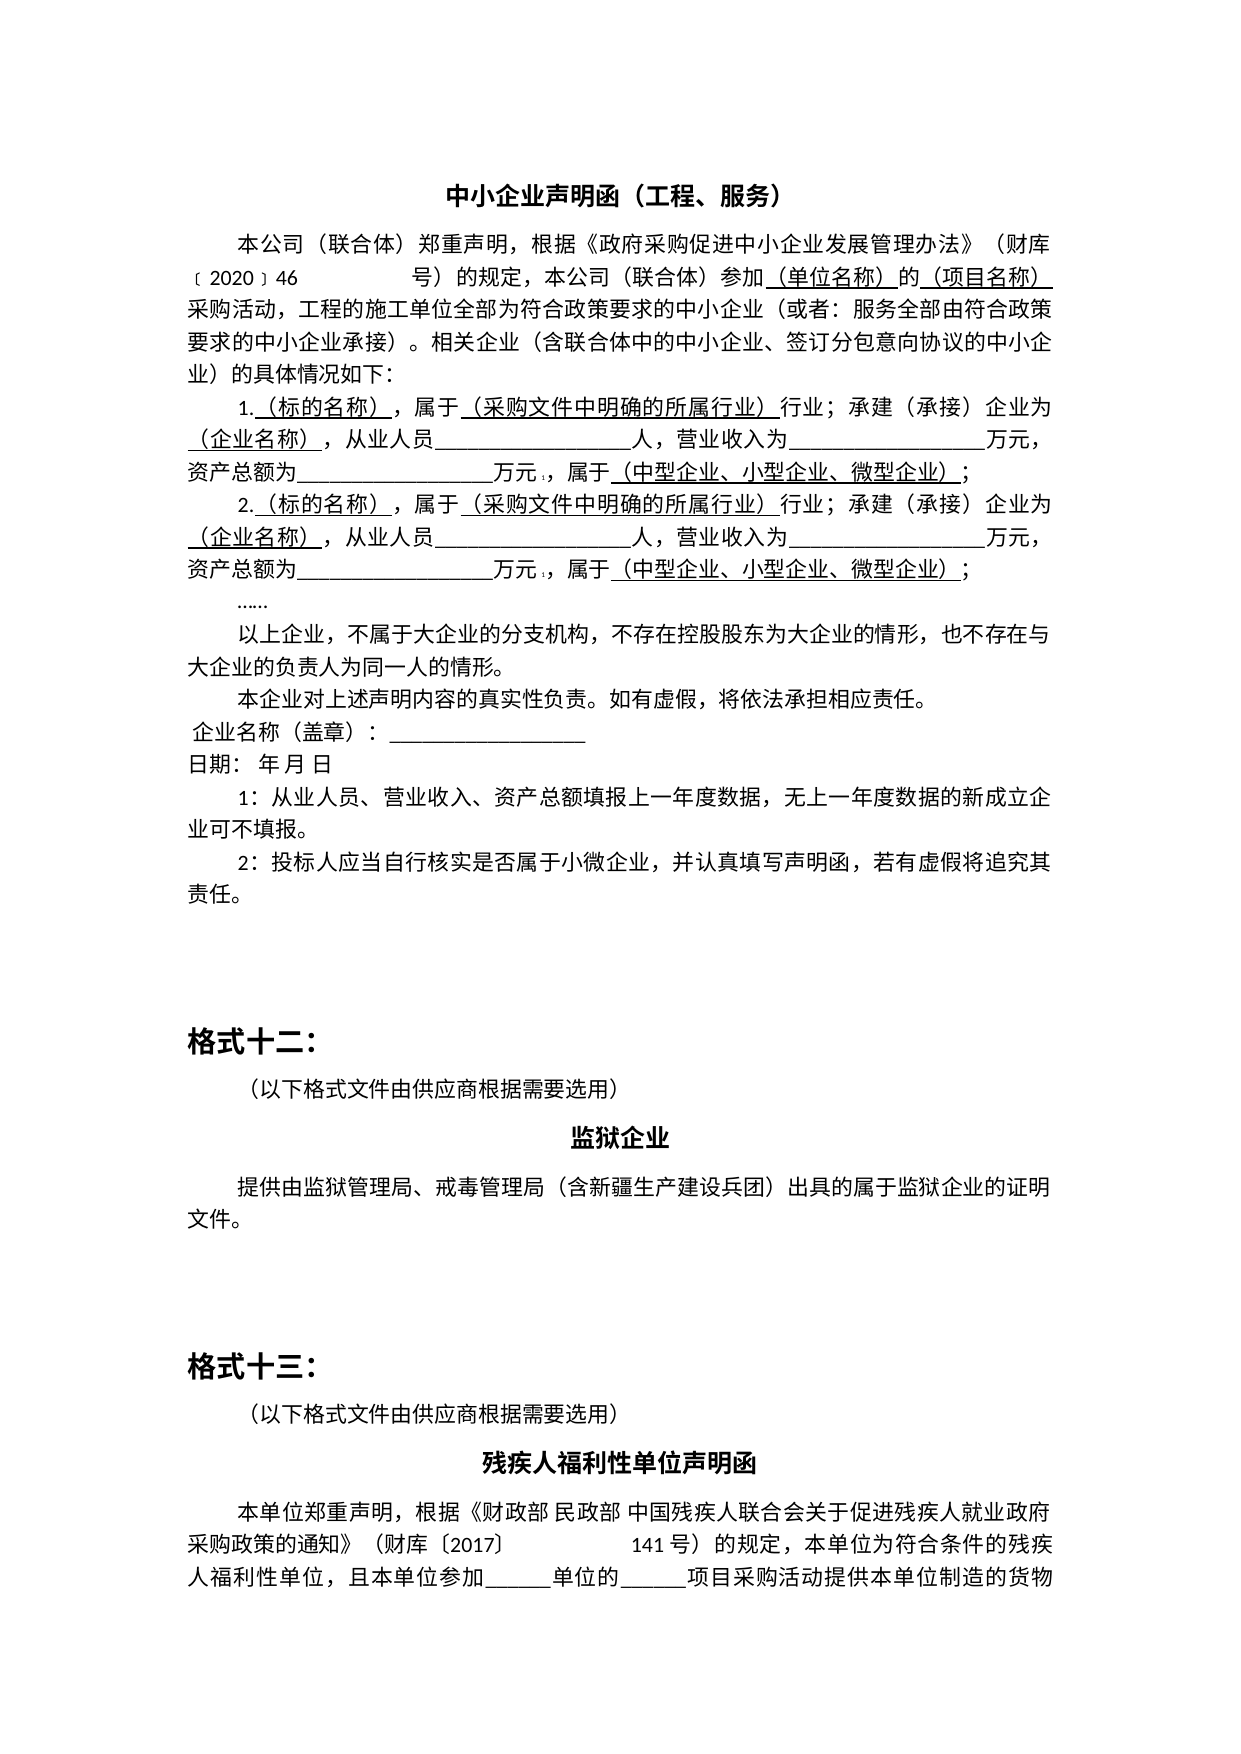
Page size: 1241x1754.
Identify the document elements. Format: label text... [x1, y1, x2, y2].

text 日期： 年 月 日 [187, 747, 1053, 779]
text 2.（标的名称），属于（采购文件中明确的所属行业）行业；承建（承接）企业为（企业名称），从业人员__________________人，营业收入为__________________万元，资产总额为__________________万元1，属于（中型企业、小型企业、微型企业）； [187, 487, 1053, 584]
text 2：投标人应当自行核实是否属于小微企业，并认真填写声明函，若有虚假将追究其责任。 [187, 844, 1053, 909]
text 1：从业人员、营业收入、资产总额填报上一年度数据，无上一年度数据的新成立企业可不填报。 [187, 779, 1053, 844]
text （以下格式文件由供应商根据需要选用） [187, 1397, 1053, 1429]
text 格式十二： [187, 1007, 1053, 1072]
text 本公司（联合体）郑重声明，根据《政府采购促进中小企业发展管理办法》（财库﹝2020﹞46 号）的规定，本公司（联合体）参加（单位名称）的（项目名称）采购活动，工程的施工单位全部为符合政策要求的中小企业（或者：服务全部由符合政策要求的中小企业承接）。相关企业（含联合体中的中小企业、签订分包意向协议的中小企业）的具体情况如下： [187, 227, 1053, 389]
text 以上企业，不属于大企业的分支机构，不存在控股股东为大企业的情形，也不存在与大企业的负责人为同一人的情形。 [187, 617, 1053, 682]
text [187, 1494, 1053, 1592]
text 残疾人福利性单位声明函 [187, 1429, 1053, 1494]
text 中小企业声明函（工程、服务） [187, 162, 1053, 227]
text 1.（标的名称），属于（采购文件中明确的所属行业）行业；承建（承接）企业为（企业名称），从业人员__________________人，营业收入为__________________万元，资产总额为__________________万元1，属于（中型企业、小型企业、微型企业）； [187, 389, 1053, 487]
text 提供由监狱管理局、戒毒管理局（含新疆生产建设兵团）出具的属于监狱企业的证明文件。 [187, 1169, 1053, 1234]
text 企业名称（盖章）：__________________ [187, 714, 1053, 747]
text …… [187, 584, 1053, 617]
text 本企业对上述声明内容的真实性负责。如有虚假，将依法承担相应责任。 [187, 682, 1053, 714]
text 监狱企业 [187, 1104, 1053, 1169]
text 格式十三： [187, 1332, 1053, 1397]
text （以下格式文件由供应商根据需要选用） [187, 1072, 1053, 1104]
